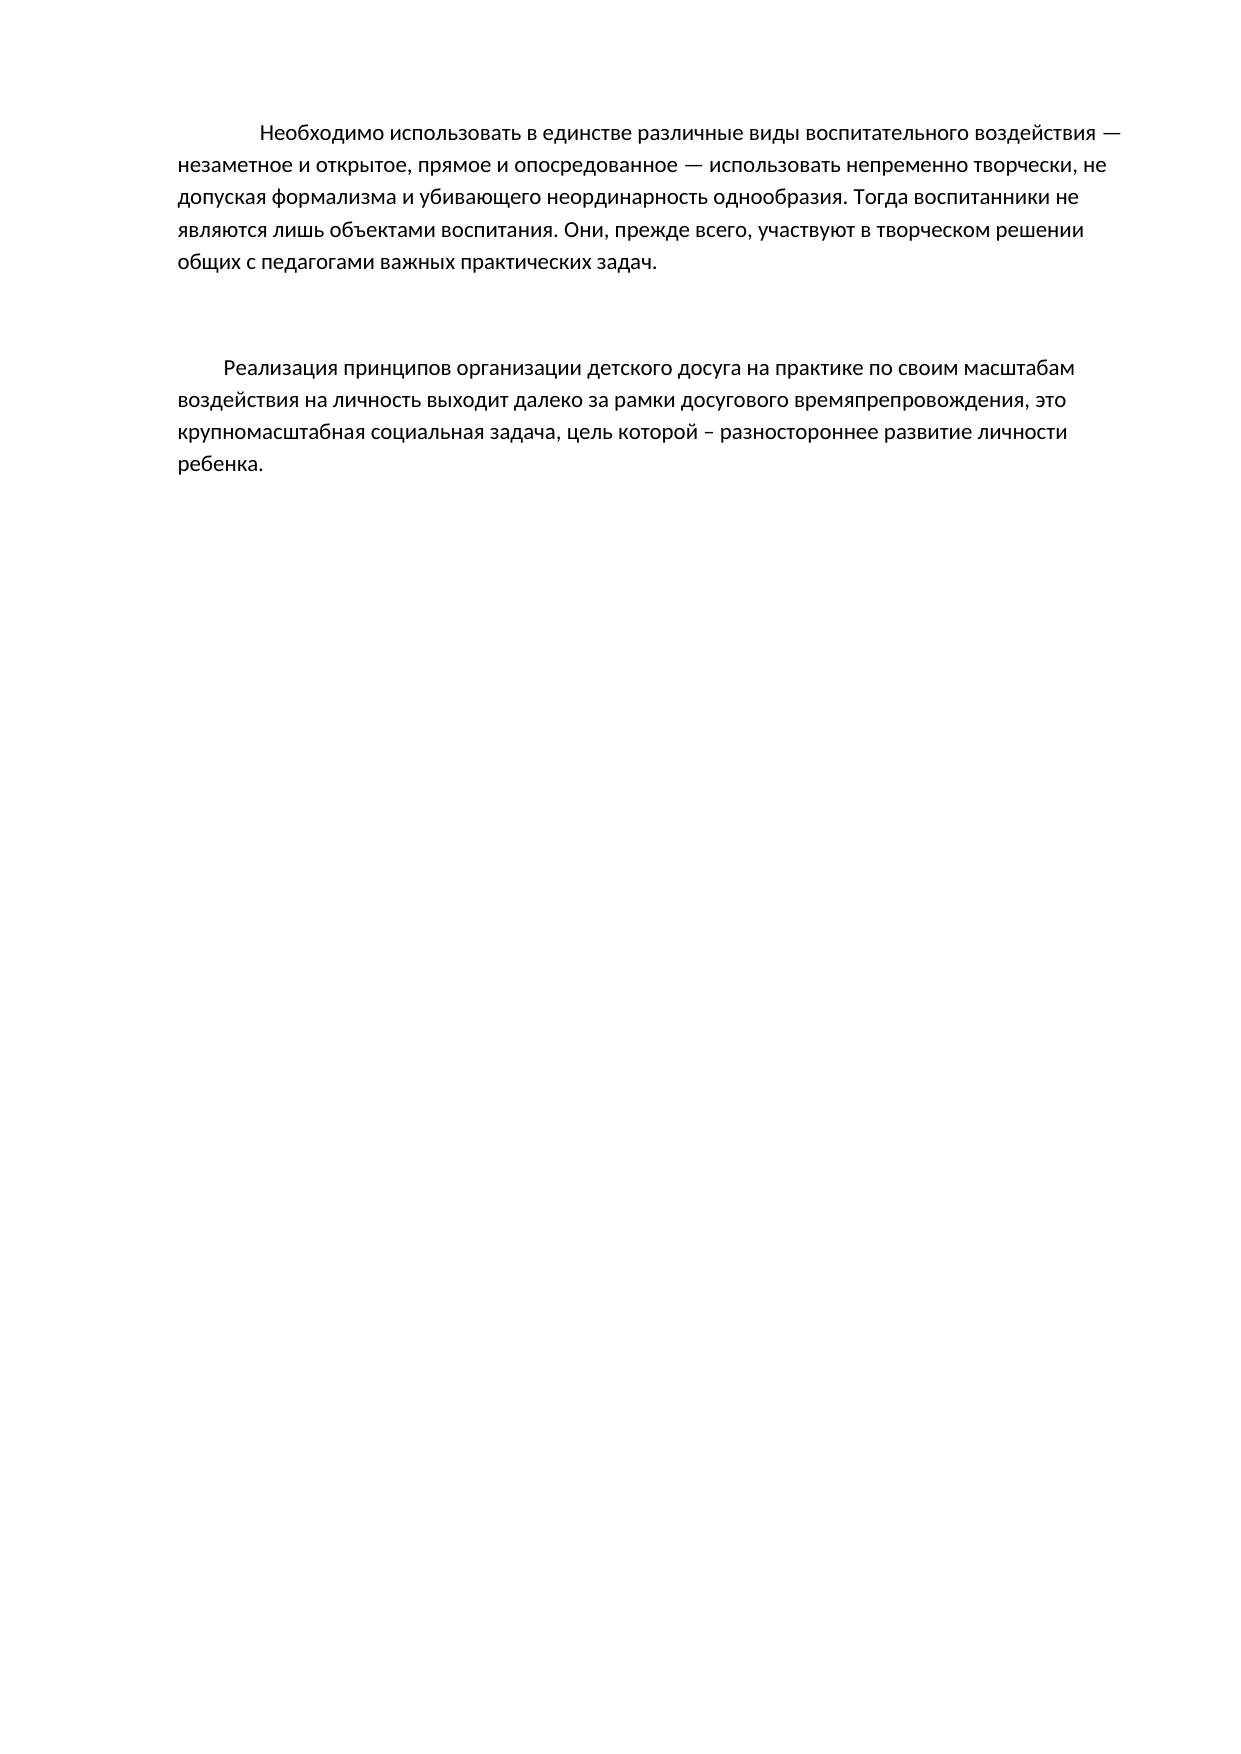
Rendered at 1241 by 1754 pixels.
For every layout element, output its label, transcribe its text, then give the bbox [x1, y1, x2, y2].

text Необходимо использовать в единстве различные виды воспитательного воздействия — незаметное и открытое, прямое и опосредованное — использовать непременно творчески, не допуская формализма и убивающего неординарность однообразия. Тогда воспитанники не являются лишь объектами воспитания. Они, прежде всего, участвуют в творческом решении общих с педагогами важных практических задач. [177, 118, 1152, 275]
text Реализация принципов организации детского досуга на практике по своим масштабам воздействия на личность выходит далеко за рамки досугового времяпрепровождения, это крупномасштабная социальная задача, цель которой – разностороннее развитие личности ребенка. [177, 353, 1152, 477]
